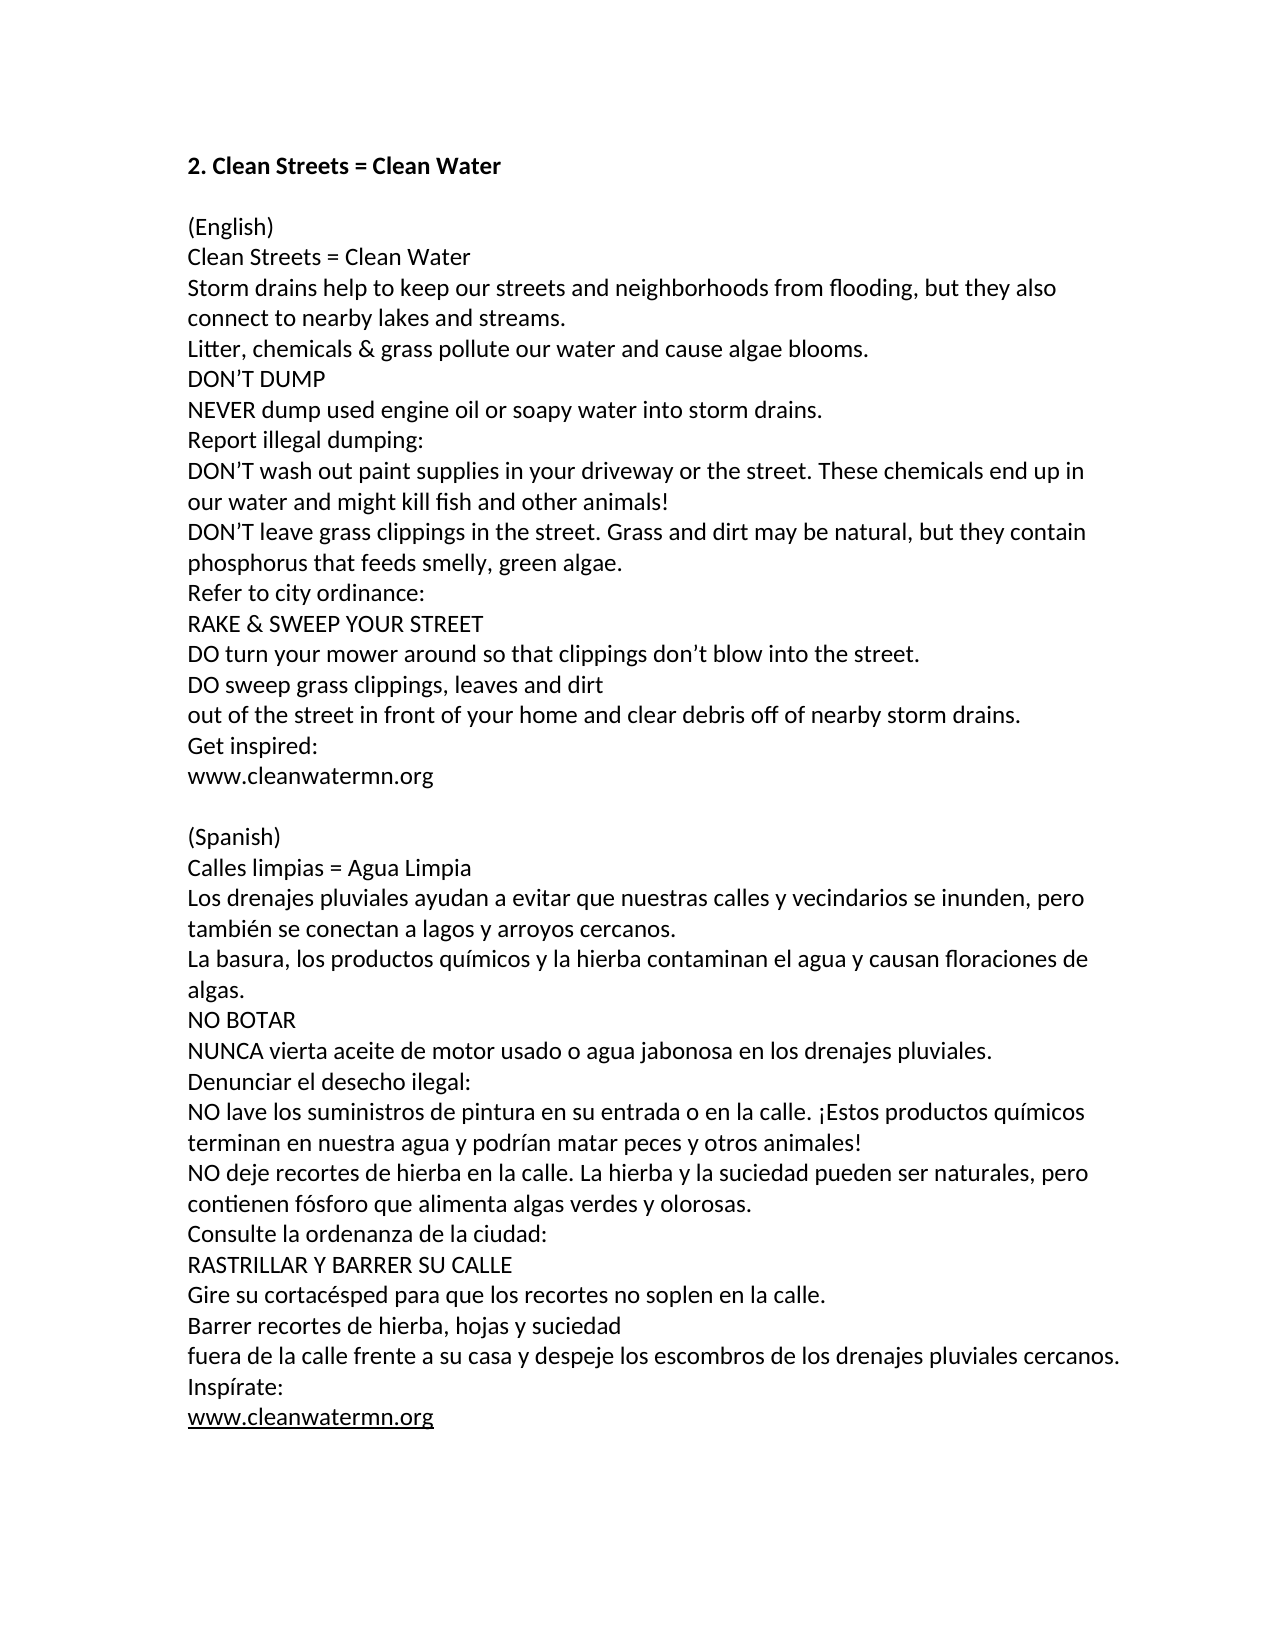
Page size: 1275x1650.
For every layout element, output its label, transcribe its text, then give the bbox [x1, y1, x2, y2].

text DO turn your mower around so that clippings don’t blow into the street. [187, 638, 1125, 669]
text fuera de la calle frente a su casa y despeje los escombros de los drenajes pluviales cercanos. [187, 1340, 1125, 1371]
text Litter, chemicals & grass pollute our water and cause algae blooms. [187, 333, 1125, 364]
text www.cleanwatermn.org [187, 1401, 1125, 1432]
text (Spanish) [187, 821, 1125, 852]
text NUNCA vierta aceite de motor usado o agua jabonosa en los drenajes pluviales. [187, 1035, 1125, 1066]
text Clean Streets = Clean Water [187, 242, 1125, 272]
text DON’T DUMP [187, 364, 1125, 394]
text (English) [187, 211, 1125, 242]
text Los drenajes pluviales ayudan a evitar que nuestras calles y vecindarios se inunden, pero también se conectan a lagos y arroyos cercanos. [187, 882, 1125, 943]
text RASTRILLAR Y BARRER SU CALLE [187, 1249, 1125, 1279]
text 2. Clean Streets = Clean Water [187, 150, 1125, 181]
text NEVER dump used engine oil or soapy water into storm drains. [187, 394, 1125, 425]
text RAKE & SWEEP YOUR STREET [187, 608, 1125, 638]
text Get inspired: [187, 730, 1125, 760]
text Consulte la ordenanza de la ciudad: [187, 1218, 1125, 1249]
text Denunciar el desecho ilegal: [187, 1066, 1125, 1096]
text La basura, los productos químicos y la hierba contaminan el agua y causan floraciones de algas. [187, 943, 1125, 1004]
text NO BOTAR [187, 1004, 1125, 1035]
text Gire su cortacésped para que los recortes no soplen en la calle. [187, 1279, 1125, 1310]
text out of the street in front of your home and clear debris off of nearby storm drains. [187, 699, 1125, 730]
text Storm drains help to keep our streets and neighborhoods from flooding, but they also connect to nearby lakes and streams. [187, 272, 1125, 333]
text Inspírate: [187, 1371, 1125, 1401]
text Refer to city ordinance: [187, 577, 1125, 608]
text Calles limpias = Agua Limpia [187, 852, 1125, 882]
text Barrer recortes de hierba, hojas y suciedad [187, 1310, 1125, 1340]
text DON’T wash out paint supplies in your driveway or the street. These chemicals end up in our water and might kill fish and other animals! [187, 455, 1125, 516]
text www.cleanwatermn.org [187, 760, 1125, 791]
text DON’T leave grass clippings in the street. Grass and dirt may be natural, but they contain phosphorus that feeds smelly, green algae. [187, 516, 1125, 577]
text NO lave los suministros de pintura en su entrada o en la calle. ¡Estos productos químicos terminan en nuestra agua y podrían matar peces y otros animales! [187, 1096, 1125, 1157]
text NO deje recortes de hierba en la calle. La hierba y la suciedad pueden ser naturales, pero contienen fósforo que alimenta algas verdes y olorosas. [187, 1157, 1125, 1218]
text DO sweep grass clippings, leaves and dirt [187, 669, 1125, 699]
text Report illegal dumping: [187, 425, 1125, 455]
